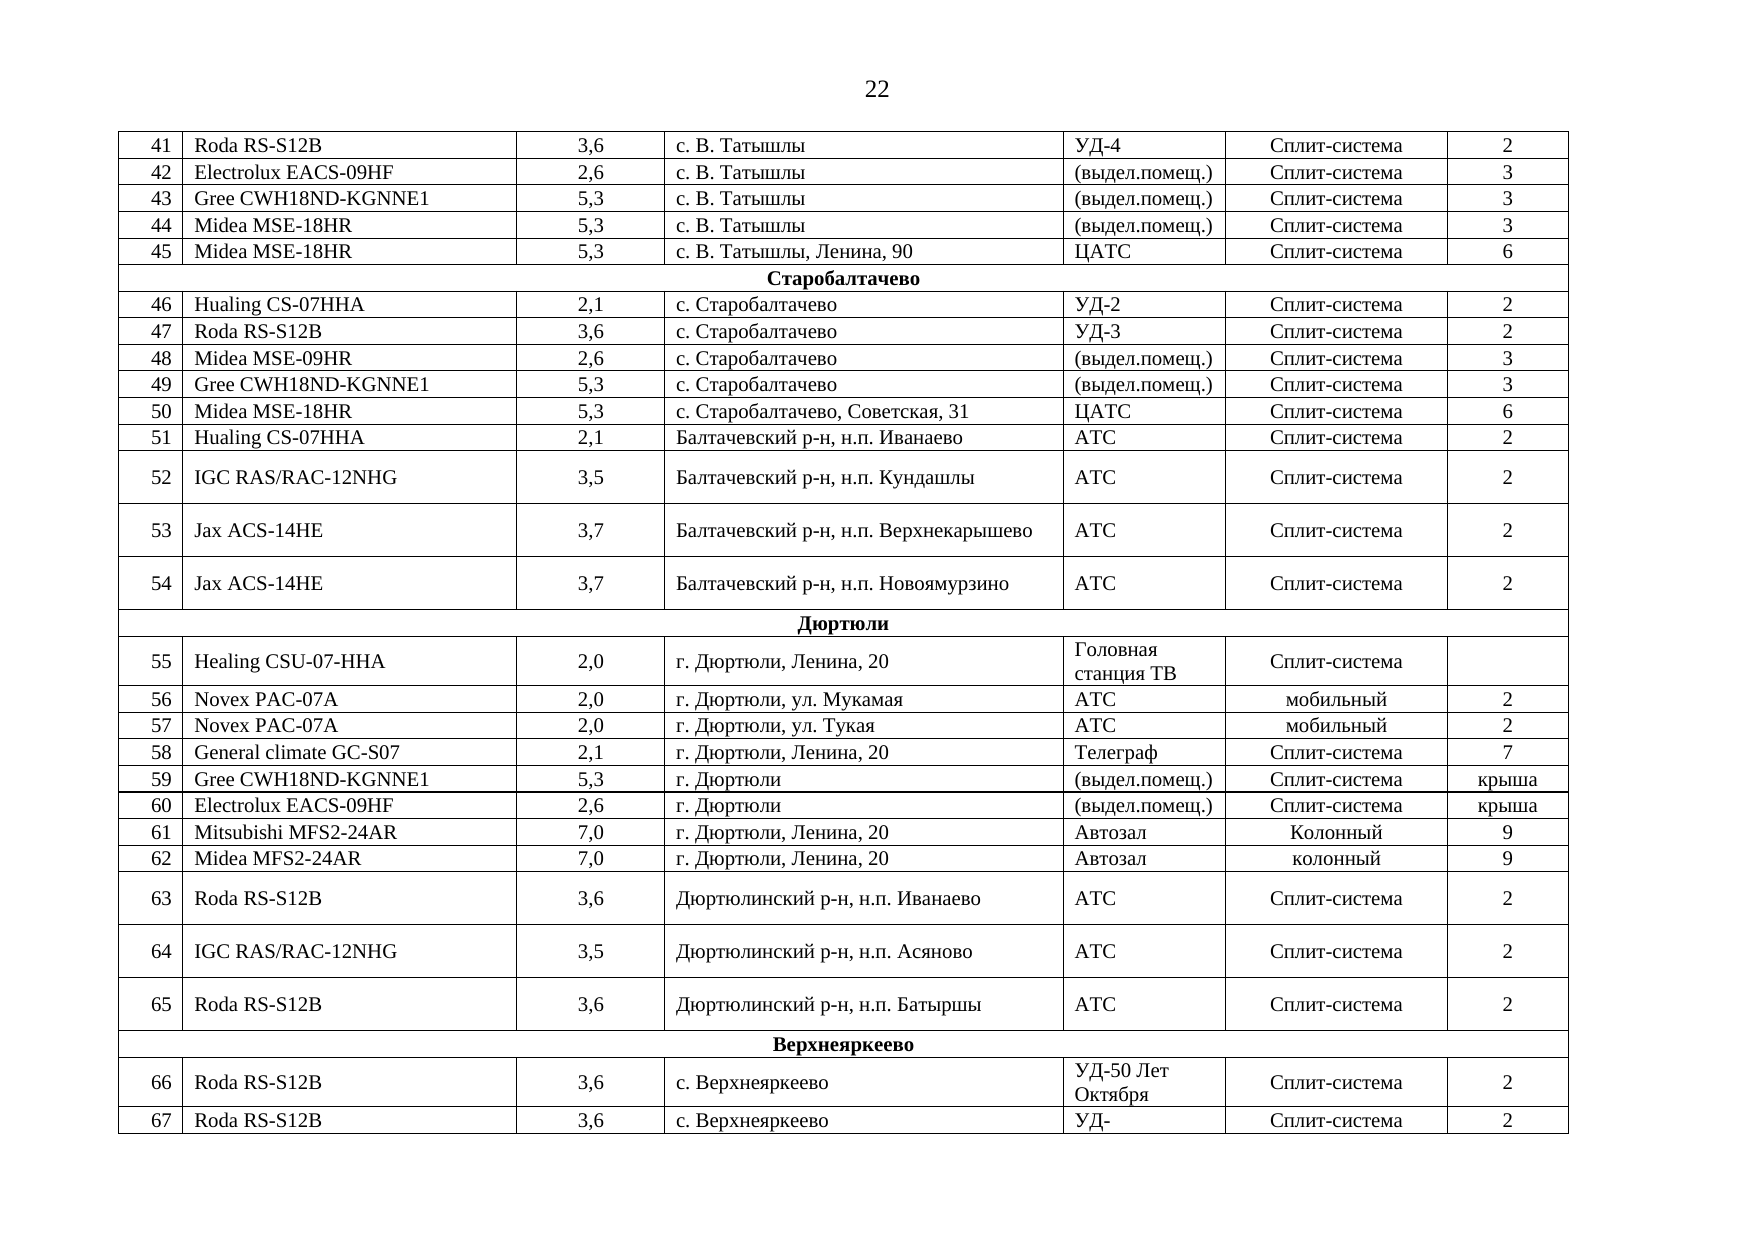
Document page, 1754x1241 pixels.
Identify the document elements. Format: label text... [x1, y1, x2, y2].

table_cell Автозал [1064, 846, 1225, 871]
table_cell Сплит-система [1226, 425, 1447, 450]
table_cell (выдел.помещ.) [1064, 766, 1225, 791]
table_cell г. Дюртюли, Ленина, 20 [665, 846, 1063, 871]
table_cell колонный [1226, 846, 1447, 871]
table_cell Mitsubishi MFS2-24AR [183, 819, 516, 844]
table_cell 2,0 [517, 686, 664, 712]
table_cell Midea MSE-18HR [183, 239, 516, 264]
table_cell Верхнеяркеево [119, 1031, 1568, 1057]
table_cell Сплит-система [1226, 504, 1447, 556]
table_cell с. В. Татышлы [665, 132, 1063, 158]
table_cell АТС [1064, 872, 1225, 924]
table_cell крыша [1448, 766, 1568, 791]
table_cell Сплит-система [1226, 557, 1447, 609]
table_cell Балтачевский р-н, н.п. Верхнекарышево [665, 504, 1063, 556]
table_cell (выдел.помещ.) [1064, 159, 1225, 184]
table_cell 49 [119, 371, 182, 397]
table_cell ЦАТС [1064, 239, 1225, 264]
table_cell АТС [1064, 451, 1225, 503]
table_cell 5,3 [517, 371, 664, 397]
table_cell 2,6 [517, 793, 664, 818]
table_cell 3 [1448, 345, 1568, 370]
table_cell Сплит-система [1226, 1058, 1447, 1106]
table_cell Gree CWH18ND-KGNNE1 [183, 766, 516, 791]
table_cell 2 [1448, 292, 1568, 317]
table_cell 3,5 [517, 925, 664, 977]
table_cell 3 [1448, 371, 1568, 397]
table_cell Автозал [1064, 819, 1225, 844]
table_cell 6 [1448, 239, 1568, 264]
table_cell 2,1 [517, 292, 664, 317]
table_cell 48 [119, 345, 182, 370]
table_cell АТС [1064, 425, 1225, 450]
table_cell Сплит-система [1226, 1107, 1447, 1133]
table_cell Балтачевский р-н, н.п. Иванаево [665, 425, 1063, 450]
table_cell 5,3 [517, 239, 664, 264]
table_cell Novex PAC-07A [183, 713, 516, 738]
table_cell 2 [1448, 318, 1568, 344]
table_cell УД-2 [1064, 292, 1225, 317]
table_cell 3,7 [517, 504, 664, 556]
table_cell Hualing CS-07HHA [183, 425, 516, 450]
table_cell 53 [119, 504, 182, 556]
table_cell 50 [119, 398, 182, 423]
table_cell (выдел.помещ.) [1064, 185, 1225, 211]
table_cell с. Старобалтачево [665, 371, 1063, 397]
table_cell 2,0 [517, 713, 664, 738]
table_cell 2,0 [517, 637, 664, 685]
table_cell 3,6 [517, 132, 664, 158]
table_cell 3 [1448, 212, 1568, 237]
table_cell Midea MSE-09HR [183, 345, 516, 370]
table_cell крыша [1448, 793, 1568, 818]
table_cell 9 [1448, 819, 1568, 844]
table_cell с. Старобалтачево [665, 318, 1063, 344]
table_cell г. Дюртюли, Ленина, 20 [665, 739, 1063, 765]
table_cell Сплит-система [1226, 292, 1447, 317]
table_cell г. Дюртюли [665, 766, 1063, 791]
table_cell 66 [119, 1058, 182, 1106]
table_cell 3,6 [517, 318, 664, 344]
table_cell Gree CWH18ND-KGNNE1 [183, 371, 516, 397]
table_cell Roda RS-S12B [183, 318, 516, 344]
table_cell АТС [1064, 557, 1225, 609]
table_cell 2 [1448, 504, 1568, 556]
table_cell с. В. Татышлы [665, 185, 1063, 211]
table_cell Сплит-система [1226, 371, 1447, 397]
table_cell АТС [1064, 713, 1225, 738]
table_cell Сплит-система [1226, 451, 1447, 503]
table_cell 5,3 [517, 212, 664, 237]
table_cell 47 [119, 318, 182, 344]
table_cell с. Старобалтачево, Советская, 31 [665, 398, 1063, 423]
table_cell 56 [119, 686, 182, 712]
table_cell с. Старобалтачево [665, 345, 1063, 370]
table_cell г. Дюртюли, ул. Мукамая [665, 686, 1063, 712]
table_cell Midea MSE-18HR [183, 212, 516, 237]
table_cell Сплит-система [1226, 739, 1447, 765]
table_cell 58 [119, 739, 182, 765]
table_cell г. Дюртюли [665, 793, 1063, 818]
table_cell 5,3 [517, 185, 664, 211]
table_cell Gree CWH18ND-KGNNE1 [183, 185, 516, 211]
table_cell 59 [119, 766, 182, 791]
table_cell г. Дюртюли, Ленина, 20 [665, 637, 1063, 685]
table_cell 2 [1448, 1058, 1568, 1106]
table_cell с. В. Татышлы [665, 212, 1063, 237]
table_cell 3,6 [517, 1107, 664, 1133]
table_cell Roda RS-S12B [183, 978, 516, 1030]
table_cell Дюртюлинский р-н, н.п. Асяново [665, 925, 1063, 977]
table_cell Roda RS-S12B [183, 132, 516, 158]
table_cell Дюртюли [119, 610, 1568, 636]
table_cell г. Дюртюли, ул. Тукая [665, 713, 1063, 738]
table_cell Дюртюлинский р-н, н.п. Батыршы [665, 978, 1063, 1030]
table_cell 2 [1448, 451, 1568, 503]
table_cell 3,7 [517, 557, 664, 609]
table_cell 57 [119, 713, 182, 738]
table_cell Головная станция ТВ [1064, 637, 1225, 685]
table_cell г. Дюртюли, Ленина, 20 [665, 819, 1063, 844]
table_cell АТС [1064, 978, 1225, 1030]
table_cell Roda RS-S12B [183, 1107, 516, 1133]
table_cell Балтачевский р-н, н.п. Кундашлы [665, 451, 1063, 503]
table_cell 41 [119, 132, 182, 158]
table_cell с. В. Татышлы [665, 159, 1063, 184]
table_cell АТС [1064, 504, 1225, 556]
table_cell Roda RS-S12B [183, 1058, 516, 1106]
table_cell 3,6 [517, 872, 664, 924]
table_cell 3 [1448, 159, 1568, 184]
table_cell 55 [119, 637, 182, 685]
table_cell Сплит-система [1226, 637, 1447, 685]
table_cell УД-3 [1064, 318, 1225, 344]
table_cell 63 [119, 872, 182, 924]
table_cell Electrolux EACS-09HF [183, 159, 516, 184]
table_cell 2,6 [517, 159, 664, 184]
table_cell УД-Коммунистическая [1064, 1107, 1225, 1133]
table_cell Балтачевский р-н, н.п. Новоямурзино [665, 557, 1063, 609]
table_cell 2 [1448, 686, 1568, 712]
table_cell 67 [119, 1107, 182, 1133]
table_cell 3,5 [517, 451, 664, 503]
table_cell Electrolux EACS-09HF [183, 793, 516, 818]
table_cell 7,0 [517, 819, 664, 844]
table_cell 7 [1448, 739, 1568, 765]
table_cell ЦАТС [1064, 398, 1225, 423]
table_cell УД-4 [1064, 132, 1225, 158]
table_cell Midea MFS2-24AR [183, 846, 516, 871]
table_cell 2,1 [517, 425, 664, 450]
table_cell IGC RAS/RAC-12NHG [183, 451, 516, 503]
table_cell 2 [1448, 132, 1568, 158]
table_cell Novex PAC-07A [183, 686, 516, 712]
table_cell Сплит-система [1226, 872, 1447, 924]
table_cell Сплит-система [1226, 925, 1447, 977]
table_cell Jax ACS-14HE [183, 504, 516, 556]
table_cell (выдел.помещ.) [1064, 345, 1225, 370]
table_cell 45 [119, 239, 182, 264]
table_cell Сплит-система [1226, 978, 1447, 1030]
table_cell 5,3 [517, 766, 664, 791]
table_cell General climate GC-S07 [183, 739, 516, 765]
table_cell (выдел.помещ.) [1064, 212, 1225, 237]
table_cell Roda RS-S12B [183, 872, 516, 924]
table_cell 5,3 [517, 398, 664, 423]
table_cell 2 [1448, 713, 1568, 738]
table_cell 46 [119, 292, 182, 317]
table_cell Колонный [1226, 819, 1447, 844]
table_cell 60 [119, 793, 182, 818]
table_cell 3,6 [517, 978, 664, 1030]
table_cell 42 [119, 159, 182, 184]
table_cell Сплит-система [1226, 398, 1447, 423]
table_cell Дюртюлинский р-н, н.п. Иванаево [665, 872, 1063, 924]
table_cell АТС [1064, 686, 1225, 712]
table_cell Сплит-система [1226, 793, 1447, 818]
table_cell АТС [1064, 925, 1225, 977]
table_cell [1448, 637, 1568, 685]
table_cell Телеграф [1064, 739, 1225, 765]
table_cell Сплит-система [1226, 212, 1447, 237]
table_cell 43 [119, 185, 182, 211]
table_cell Сплит-система [1226, 239, 1447, 264]
table_cell IGC RAS/RAC-12NHG [183, 925, 516, 977]
table_cell 6 [1448, 398, 1568, 423]
table_cell Сплит-система [1226, 159, 1447, 184]
table_cell 3,6 [517, 1058, 664, 1106]
table_cell Сплит-система [1226, 318, 1447, 344]
table_cell Сплит-система [1226, 185, 1447, 211]
table_cell 3 [1448, 185, 1568, 211]
table_cell 2 [1448, 425, 1568, 450]
table_cell Сплит-система [1226, 345, 1447, 370]
table_cell Hualing CS-07HHA [183, 292, 516, 317]
table_cell УД-50 Лет Октября [1064, 1058, 1225, 1106]
table_cell мобильный [1226, 713, 1447, 738]
table_cell Сплит-система [1226, 766, 1447, 791]
table_cell 54 [119, 557, 182, 609]
table_cell 7,0 [517, 846, 664, 871]
table_cell Midea MSE-18HR [183, 398, 516, 423]
table_cell с. Верхнеяркеево [665, 1107, 1063, 1133]
table_cell с. В. Татышлы, Ленина, 90 [665, 239, 1063, 264]
table_cell 65 [119, 978, 182, 1030]
table_cell 2,6 [517, 345, 664, 370]
table_cell с. Старобалтачево [665, 292, 1063, 317]
table_cell 2 [1448, 978, 1568, 1030]
table_cell 2 [1448, 872, 1568, 924]
table_cell 52 [119, 451, 182, 503]
table_cell Сплит-система [1226, 132, 1447, 158]
table_cell 2 [1448, 925, 1568, 977]
table_cell 51 [119, 425, 182, 450]
table_cell 44 [119, 212, 182, 237]
table_cell Старобалтачево [119, 265, 1568, 291]
table_cell мобильный [1226, 686, 1447, 712]
table_cell (выдел.помещ.) [1064, 371, 1225, 397]
table_cell 9 [1448, 846, 1568, 871]
table_cell 62 [119, 846, 182, 871]
table_cell 2 [1448, 557, 1568, 609]
table_cell (выдел.помещ.) [1064, 793, 1225, 818]
table_cell 2 [1448, 1107, 1568, 1133]
table_cell Jax ACS-14HE [183, 557, 516, 609]
table_cell 2,1 [517, 739, 664, 765]
table_cell 61 [119, 819, 182, 844]
table_cell 64 [119, 925, 182, 977]
table_cell Healing CSU-07-HHA [183, 637, 516, 685]
table_cell с. Верхнеяркеево [665, 1058, 1063, 1106]
